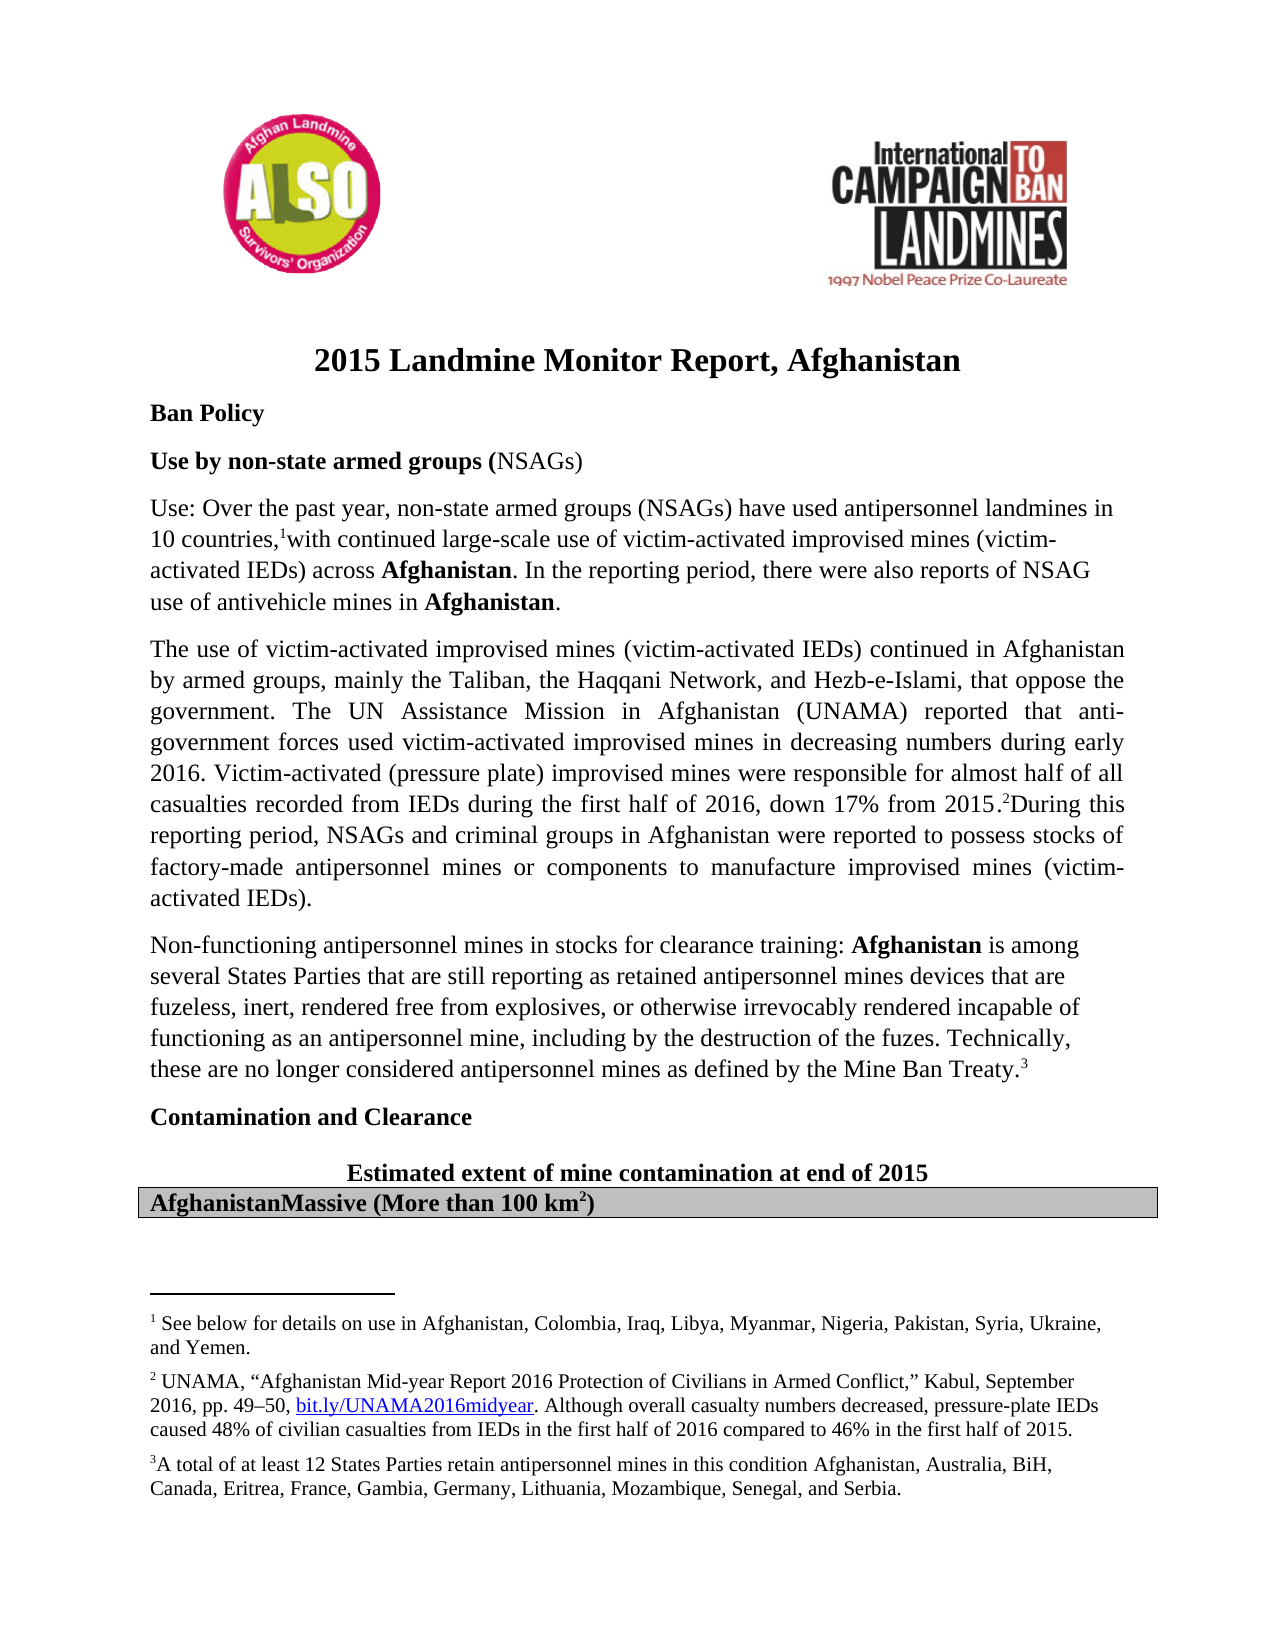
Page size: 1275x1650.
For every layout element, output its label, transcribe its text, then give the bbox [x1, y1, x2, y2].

text Ban Policy [150, 398, 1125, 427]
text The use of victim-activated improvised mines (victim-activated IEDs) continued in Afghanistan by armed groups, mainly the Taliban, the Haqqani Network, and Hezb-e-Islami, that oppose the government. The UN Assistance Mission in Afghanistan (UNAMA) reported that anti-government forces used victim-activated improvised mines in decreasing numbers during early 2016. Victim-activated (pressure plate) improvised mines were responsible for almost half of all casualties recorded from IEDs during the first half of 2016, down 17% from 2015.During this reporting period, NSAGs and criminal groups in Afghanistan were reported to possess stocks of factory-made antipersonnel mines or components to manufacture improvised mines (victim-activated IEDs). [150, 634, 1125, 911]
table_header AfghanistanMassive (More than 100 km2) [139, 1188, 1157, 1217]
text Use: Over the past year, non-state armed groups (NSAGs) have used antipersonnel landmines in 10 countries,with continued large-scale use of victim-activated improvised mines (victim-activated IEDs) across Afghanistan. In the reporting period, there were also reports of NSAG use of antivehicle mines in Afghanistan. [150, 493, 1125, 615]
text 2015 Landmine Monitor Report, Afghanistan [150, 340, 1125, 378]
text Non-functioning antipersonnel mines in stocks for clearance training: Afghanistan is among several States Parties that are still reporting as retained antipersonnel mines devices that are fuzeless, inert, rendered free from explosives, or otherwise irrevocably rendered incapable of functioning as an antipersonnel mine, including by the destruction of the fuzes. Technically, these are no longer considered antipersonnel mines as defined by the Mine Ban Treaty. [150, 930, 1125, 1083]
text Contamination and Clearance [150, 1102, 1125, 1131]
text Estimated extent of mine contamination at end of 2015 [150, 1158, 1125, 1187]
picture [222, 113, 381, 274]
picture [828, 140, 1068, 284]
text Use by non-state armed groups (NSAGs) [150, 446, 1125, 474]
